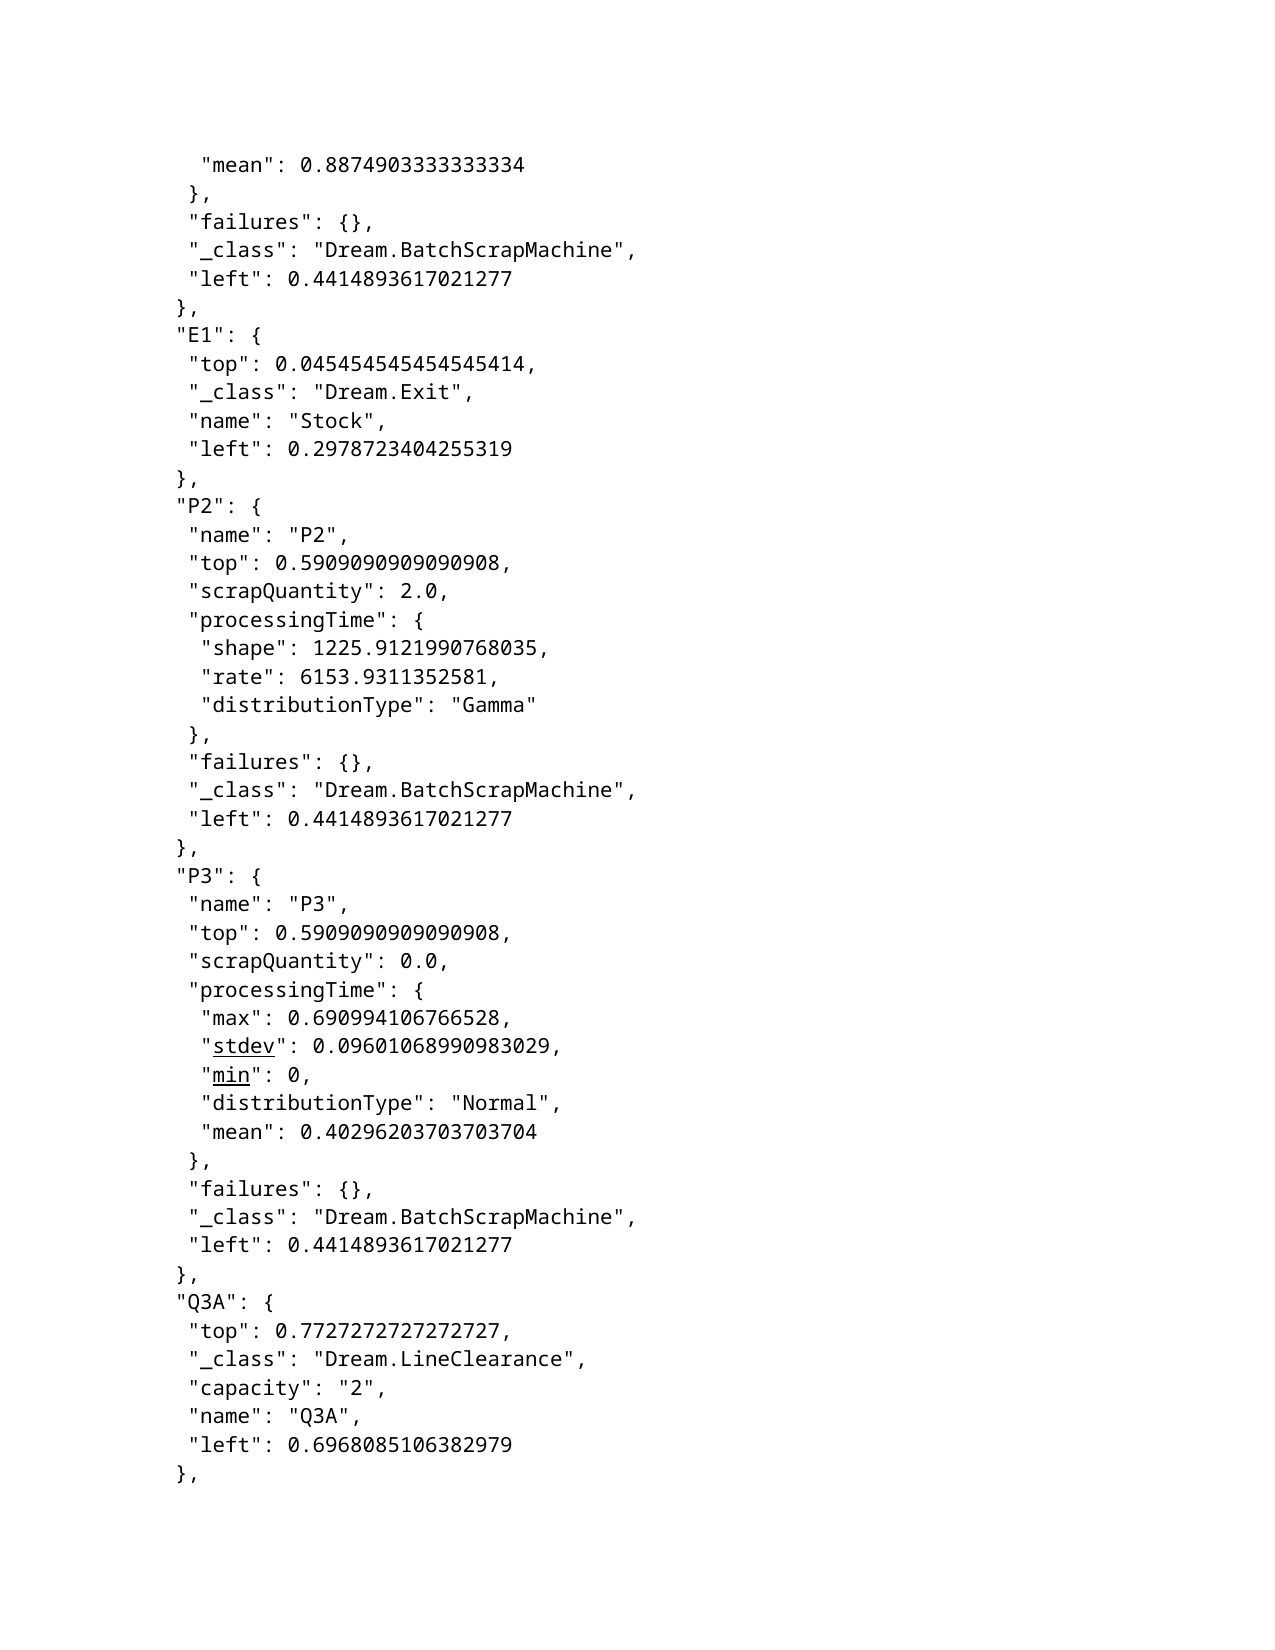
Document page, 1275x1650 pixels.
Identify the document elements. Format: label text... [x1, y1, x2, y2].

text "_class": "Dream.Exit", [150, 377, 1125, 406]
text "top": 0.5909090909090908, [150, 548, 1125, 577]
text "left": 0.4414893617021277 [150, 1231, 1125, 1259]
text "max": 0.690994106766528, [150, 1003, 1125, 1032]
text "left": 0.4414893617021277 [150, 264, 1125, 292]
text "failures": {}, [150, 1174, 1125, 1202]
text "top": 0.5909090909090908, [150, 918, 1125, 946]
text "left": 0.6968085106382979 [150, 1430, 1125, 1458]
text "_class": "Dream.BatchScrapMachine", [150, 235, 1125, 264]
text "distributionType": "Gamma" [150, 690, 1125, 719]
text "name": "P2", [150, 520, 1125, 548]
text "scrapQuantity": 2.0, [150, 577, 1125, 605]
text }, [150, 292, 1125, 321]
text }, [150, 1259, 1125, 1287]
text "P2": { [150, 491, 1125, 520]
text "E1": { [150, 321, 1125, 349]
text }, [150, 719, 1125, 747]
text "name": "P3", [150, 889, 1125, 918]
text "name": "Q3A", [150, 1401, 1125, 1430]
text "shape": 1225.9121990768035, [150, 633, 1125, 662]
text "processingTime": { [150, 975, 1125, 1003]
text "_class": "Dream.BatchScrapMachine", [150, 1202, 1125, 1231]
text }, [150, 463, 1125, 491]
text "name": "Stock", [150, 406, 1125, 434]
text "P3": { [150, 861, 1125, 889]
text }, [150, 1145, 1125, 1174]
text }, [150, 178, 1125, 207]
text }, [150, 1458, 1125, 1487]
text "failures": {}, [150, 747, 1125, 776]
text "min": 0, [150, 1060, 1125, 1088]
text "distributionType": "Normal", [150, 1088, 1125, 1117]
text }, [150, 832, 1125, 861]
text "top": 0.045454545454545414, [150, 349, 1125, 377]
text "stdev": 0.09601068990983029, [150, 1032, 1125, 1060]
text "rate": 6153.9311352581, [150, 662, 1125, 690]
text "left": 0.4414893617021277 [150, 804, 1125, 832]
text "_class": "Dream.BatchScrapMachine", [150, 776, 1125, 804]
text "failures": {}, [150, 207, 1125, 235]
text "capacity": "2", [150, 1373, 1125, 1401]
text "scrapQuantity": 0.0, [150, 946, 1125, 975]
text "top": 0.7727272727272727, [150, 1316, 1125, 1344]
text "processingTime": { [150, 605, 1125, 633]
text "left": 0.2978723404255319 [150, 434, 1125, 463]
text "mean": 0.8874903333333334 [150, 150, 1125, 178]
text "mean": 0.40296203703703704 [150, 1117, 1125, 1145]
text "Q3A": { [150, 1287, 1125, 1316]
text "_class": "Dream.LineClearance", [150, 1344, 1125, 1373]
